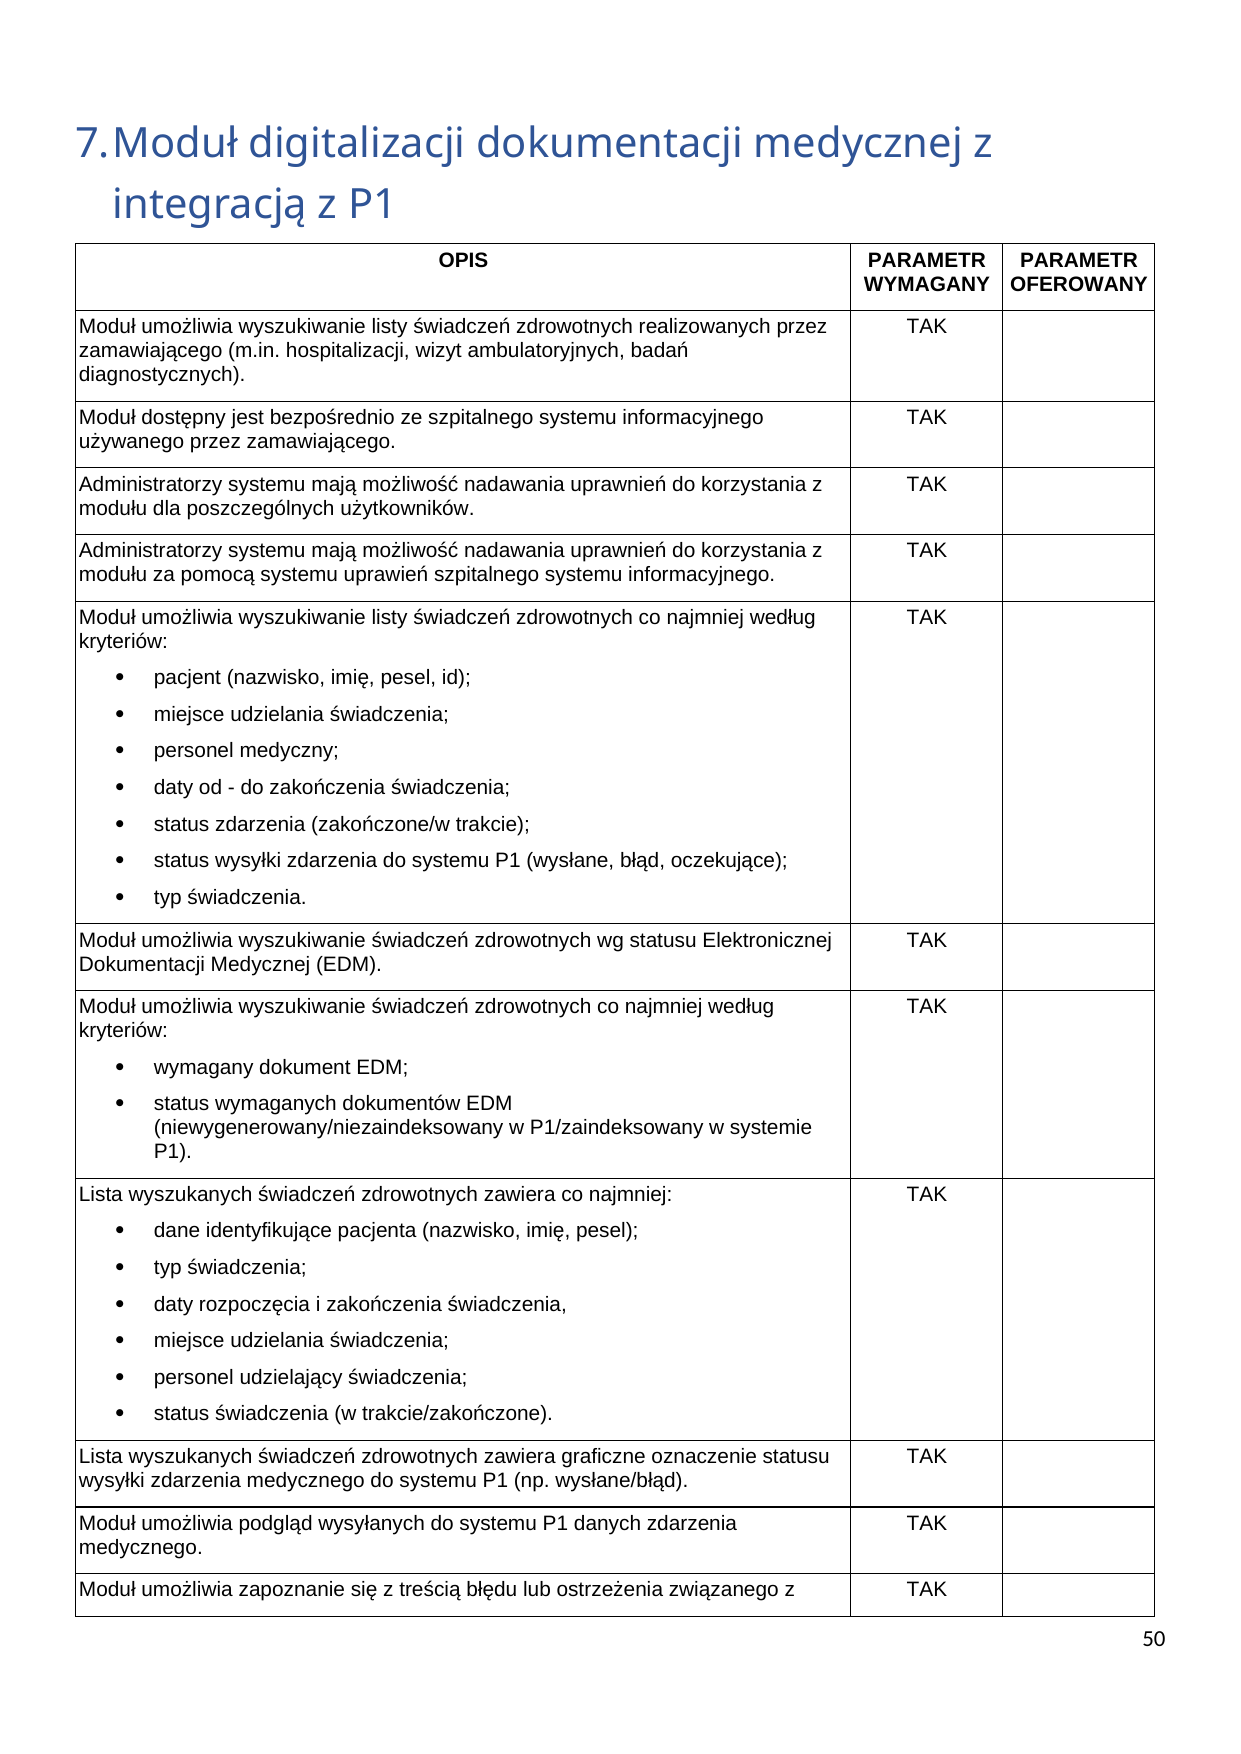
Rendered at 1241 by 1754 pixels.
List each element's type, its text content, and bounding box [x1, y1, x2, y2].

table_cell [1003, 1179, 1154, 1440]
table_cell TAK [851, 1179, 1002, 1440]
table_cell [1003, 991, 1154, 1178]
table_cell Moduł umożliwia podgląd wysyłanych do systemu P1 danych zdarzenia medycznego. [76, 1508, 850, 1573]
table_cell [76, 1574, 850, 1616]
table_cell [1003, 602, 1154, 923]
table_header PARAMETR WYMAGANY [851, 244, 1002, 310]
table_cell [1003, 1508, 1154, 1573]
table_cell TAK [851, 468, 1002, 534]
table_cell Administratorzy systemu mają możliwość nadawania uprawnień do korzystania z modułu za pomocą systemu uprawień szpitalnego systemu informacyjnego. [76, 535, 850, 601]
table_cell Moduł umożliwia wyszukiwanie świadczeń zdrowotnych wg statusu Elektronicznej Dokumentacji Medycznej (EDM). [76, 924, 850, 990]
table_cell TAK [851, 991, 1002, 1178]
table_cell TAK [851, 311, 1002, 401]
table_cell Moduł umożliwia wyszukiwanie listy świadczeń zdrowotnych co najmniej według kryteriów: pacjent (nazwisko, imię, pesel, id); miejsce udzielania świadczenia; personel medyczny; daty od - do zakończenia świadczenia; status zdarzenia (zakończone/w trakcie); status wysyłki zdarzenia do systemu P1 (wysłane, błąd, oczekujące); typ świadczenia. [76, 602, 850, 923]
table_cell [1003, 535, 1154, 601]
table_cell Moduł umożliwia wyszukiwanie listy świadczeń zdrowotnych realizowanych przez zamawiającego (m.in. hospitalizacji, wizyt ambulatoryjnych, badań diagnostycznych). [76, 311, 850, 401]
table_cell TAK [851, 402, 1002, 467]
table_cell [1003, 402, 1154, 467]
table_header OPIS [76, 244, 850, 310]
subtitle Moduł digitalizacji dokumentacji medycznej z integracją z P1 [75, 112, 1165, 231]
table_cell [1003, 311, 1154, 401]
table_cell [1003, 1441, 1154, 1506]
table_cell TAK [851, 924, 1002, 990]
table_cell Administratorzy systemu mają możliwość nadawania uprawnień do korzystania z modułu dla poszczególnych użytkowników. [76, 468, 850, 534]
table_cell TAK [851, 1441, 1002, 1506]
table_cell Moduł dostępny jest bezpośrednio ze szpitalnego systemu informacyjnego używanego przez zamawiającego. [76, 402, 850, 467]
table_cell Moduł umożliwia wyszukiwanie świadczeń zdrowotnych co najmniej według kryteriów: wymagany dokument EDM; status wymaganych dokumentów EDM (niewygenerowany/niezaindeksowany w P1/zaindeksowany w systemie P1). [76, 991, 850, 1178]
table_cell Lista wyszukanych świadczeń zdrowotnych zawiera graficzne oznaczenie statusu wysyłki zdarzenia medycznego do systemu P1 (np. wysłane/błąd). [76, 1441, 850, 1506]
table_cell TAK [851, 1508, 1002, 1573]
table_cell [1003, 924, 1154, 990]
table_cell TAK [851, 602, 1002, 923]
table_cell TAK [851, 535, 1002, 601]
table_cell [1003, 468, 1154, 534]
table_cell TAK [851, 1574, 1002, 1616]
table_cell Lista wyszukanych świadczeń zdrowotnych zawiera co najmniej: dane identyfikujące pacjenta (nazwisko, imię, pesel); typ świadczenia; daty rozpoczęcia i zakończenia świadczenia, miejsce udzielania świadczenia; personel udzielający świadczenia; status świadczenia (w trakcie/zakończone). [76, 1179, 850, 1440]
table_header PARAMETR OFEROWANY [1003, 244, 1154, 310]
table_cell [1003, 1574, 1154, 1616]
